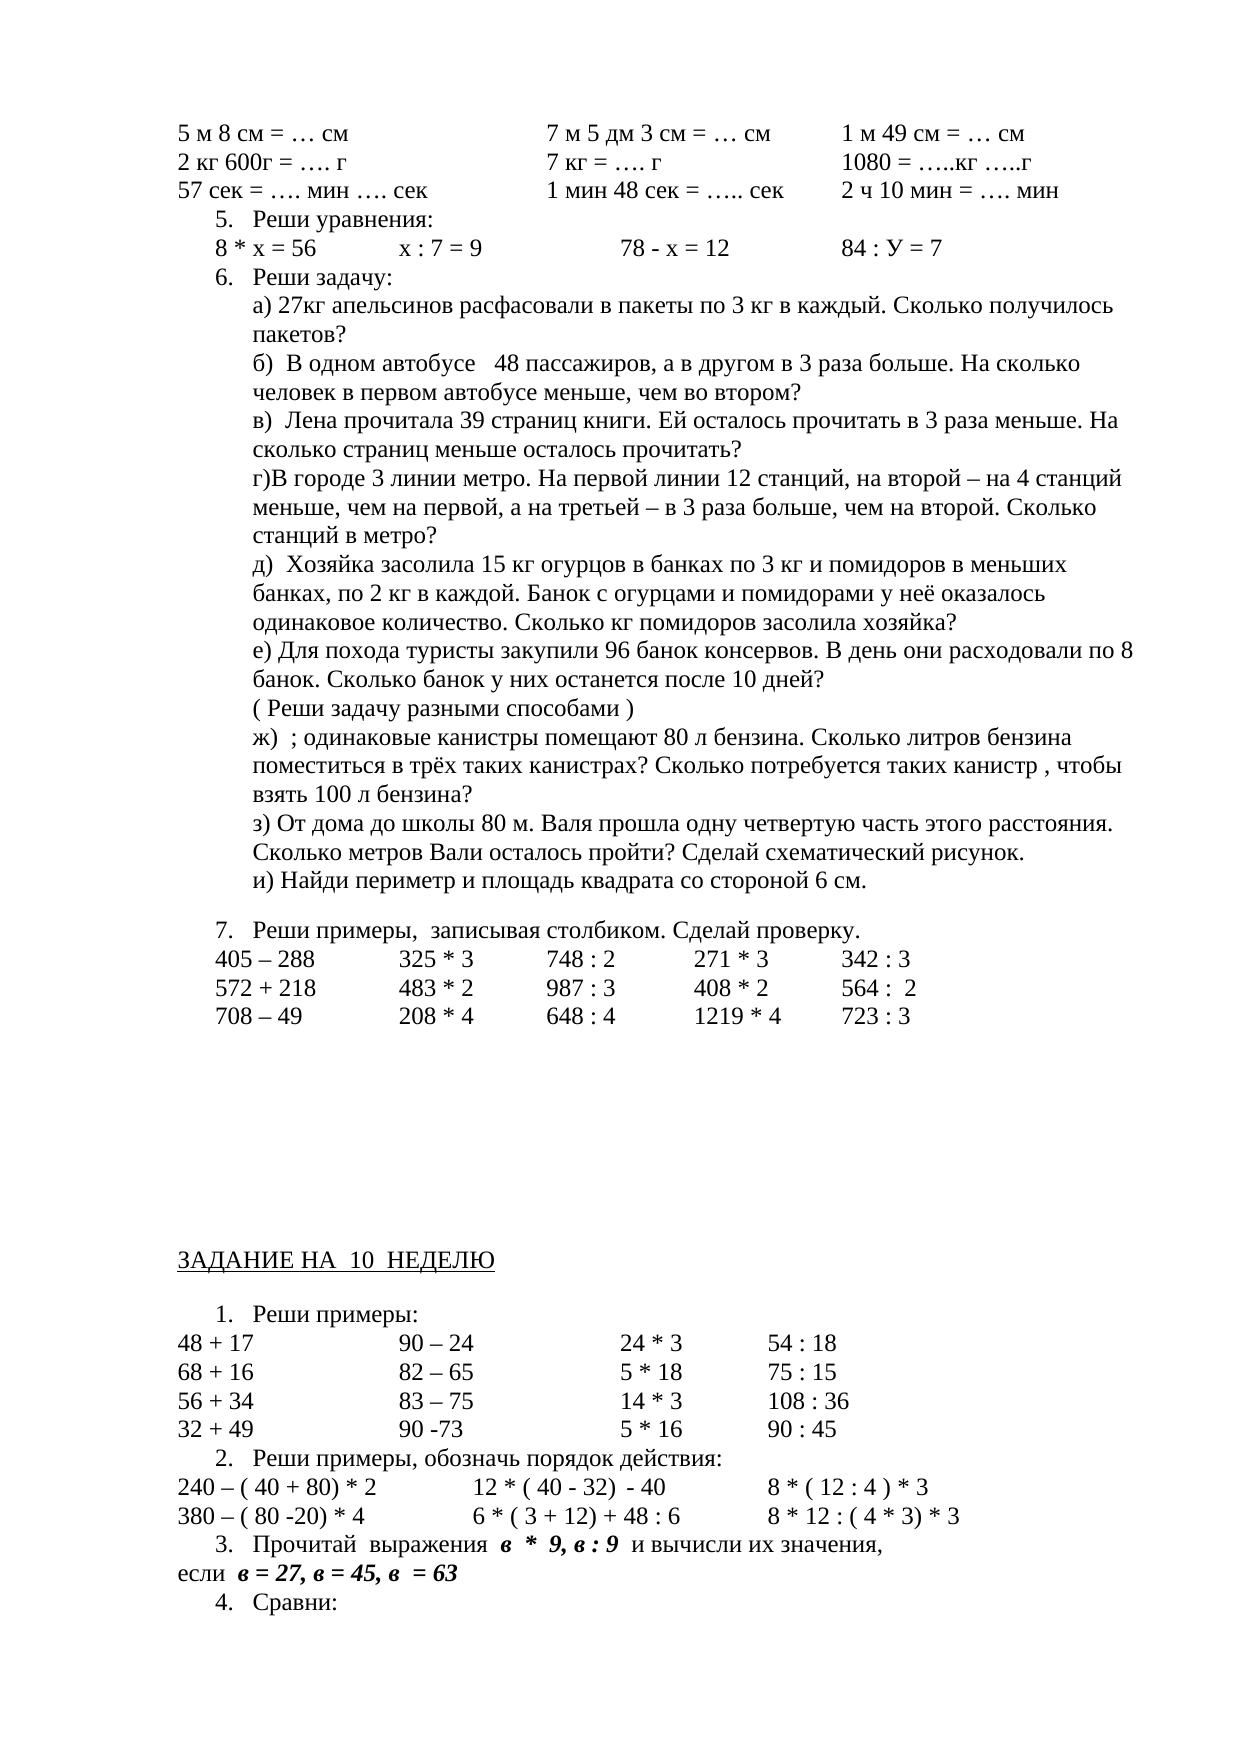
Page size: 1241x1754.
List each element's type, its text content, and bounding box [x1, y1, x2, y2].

list г)В городе 3 линии метро. На первой линии 12 станций, на второй – на 4 станций меньше, чем на первой, а на третьей – в 3 раза больше, чем на второй. Сколько станций в метро? [252, 463, 1152, 549]
list з) От дома до школы 80 м. Валя прошла одну четвертую часть этого расстояния. Сколько метров Вали осталось пройти? Сделай схематический рисунок. [252, 808, 1152, 866]
list 2 кг 600г = …. г 7 кг = …. г 1080 = …..кг …..г [177, 147, 1152, 176]
text 708 – 49 208 * 4 648 : 4 1219 * 4 723 : 3 [215, 1001, 1152, 1030]
list в) Лена прочитала 39 страниц книги. Ей осталось прочитать в 3 раза меньше. На сколько страниц меньше осталось прочитать? [252, 406, 1152, 463]
text 48 + 17 90 – 24 24 * 3 54 : 18 [177, 1328, 1152, 1357]
list 240 – ( 40 + 80) * 2 12 * ( 40 - 32) - 40 8 * ( 12 : 4 ) * 3 [177, 1472, 1152, 1501]
text 68 + 16 82 – 65 5 * 18 75 : 15 [177, 1357, 1152, 1386]
list Сравни: [215, 1587, 1152, 1616]
list Прочитай выражения в * 9, в : 9 и вычисли их значения, [215, 1529, 1152, 1558]
list б) В одном автобусе 48 пассажиров, а в другом в 3 раза больше. На сколько человек в первом автобусе меньше, чем во втором? [252, 348, 1152, 406]
text 405 – 288 325 * 3 748 : 2 271 * 3 342 : 3 [215, 944, 1152, 973]
list Реши примеры: [215, 1299, 1152, 1328]
list ( Реши задачу разными способами ) [252, 693, 1152, 722]
list д) Хозяйка засолила огурцов в банках по и помидоров в меньших банках, по в каждой. Банок с огурцами и помидорами у неё оказалось одинаковое количество. Сколько кг помидоров засолила хозяйка? [252, 549, 1152, 636]
list е) Для похода туристы закупили 96 банок консервов. В день они расходовали по 8 банок. Сколько банок у них останется после 10 дней? [252, 636, 1152, 693]
list а) 27кг апельсинов расфасовали в пакеты по в каждый. Сколько получилось пакетов? [252, 291, 1152, 348]
list Реши примеры, записывая столбиком. Сделай проверку. [215, 915, 1152, 944]
list 5 м 8 см = … см 7 м 5 дм 3 см = … см 1 м 49 см = … см [177, 118, 1152, 147]
list Реши уравнения: [215, 204, 1152, 233]
list 380 – ( 80 -20) * 4 6 * ( 3 + 12) + 48 : 6 8 * 12 : ( 4 * 3) * 3 [177, 1501, 1152, 1529]
list ж) ; одинаковые канистры помещают бензина. Сколько литров бензина поместиться в трёх таких канистрах? Сколько потребуется таких канистр , чтобы взять бензина? [252, 722, 1152, 808]
text 572 + 218 483 * 2 987 : 3 408 * 2 564 : 2 [215, 973, 1152, 1001]
list Реши задачу: [215, 262, 1152, 291]
text 32 + 49 90 -73 5 * 16 90 : 45 [177, 1414, 1152, 1443]
list 57 сек = …. мин …. сек 1 мин 48 сек = ….. сек 2 ч 10 мин = …. мин [177, 176, 1152, 204]
list если в = 27, в = 45, в = 63 [177, 1558, 1152, 1587]
list 8 * х = 56 х : 7 = 9 78 - х = 12 84 : У = 7 [215, 233, 1152, 262]
list и) Найди периметр и площадь квадрата со стороной . [252, 866, 1152, 894]
text 56 + 34 83 – 75 14 * 3 108 : 36 [177, 1386, 1152, 1414]
list Реши примеры, обозначь порядок действия: [215, 1443, 1152, 1472]
text ЗАДАНИЕ НА 10 НЕДЕЛЮ [177, 1246, 1152, 1274]
